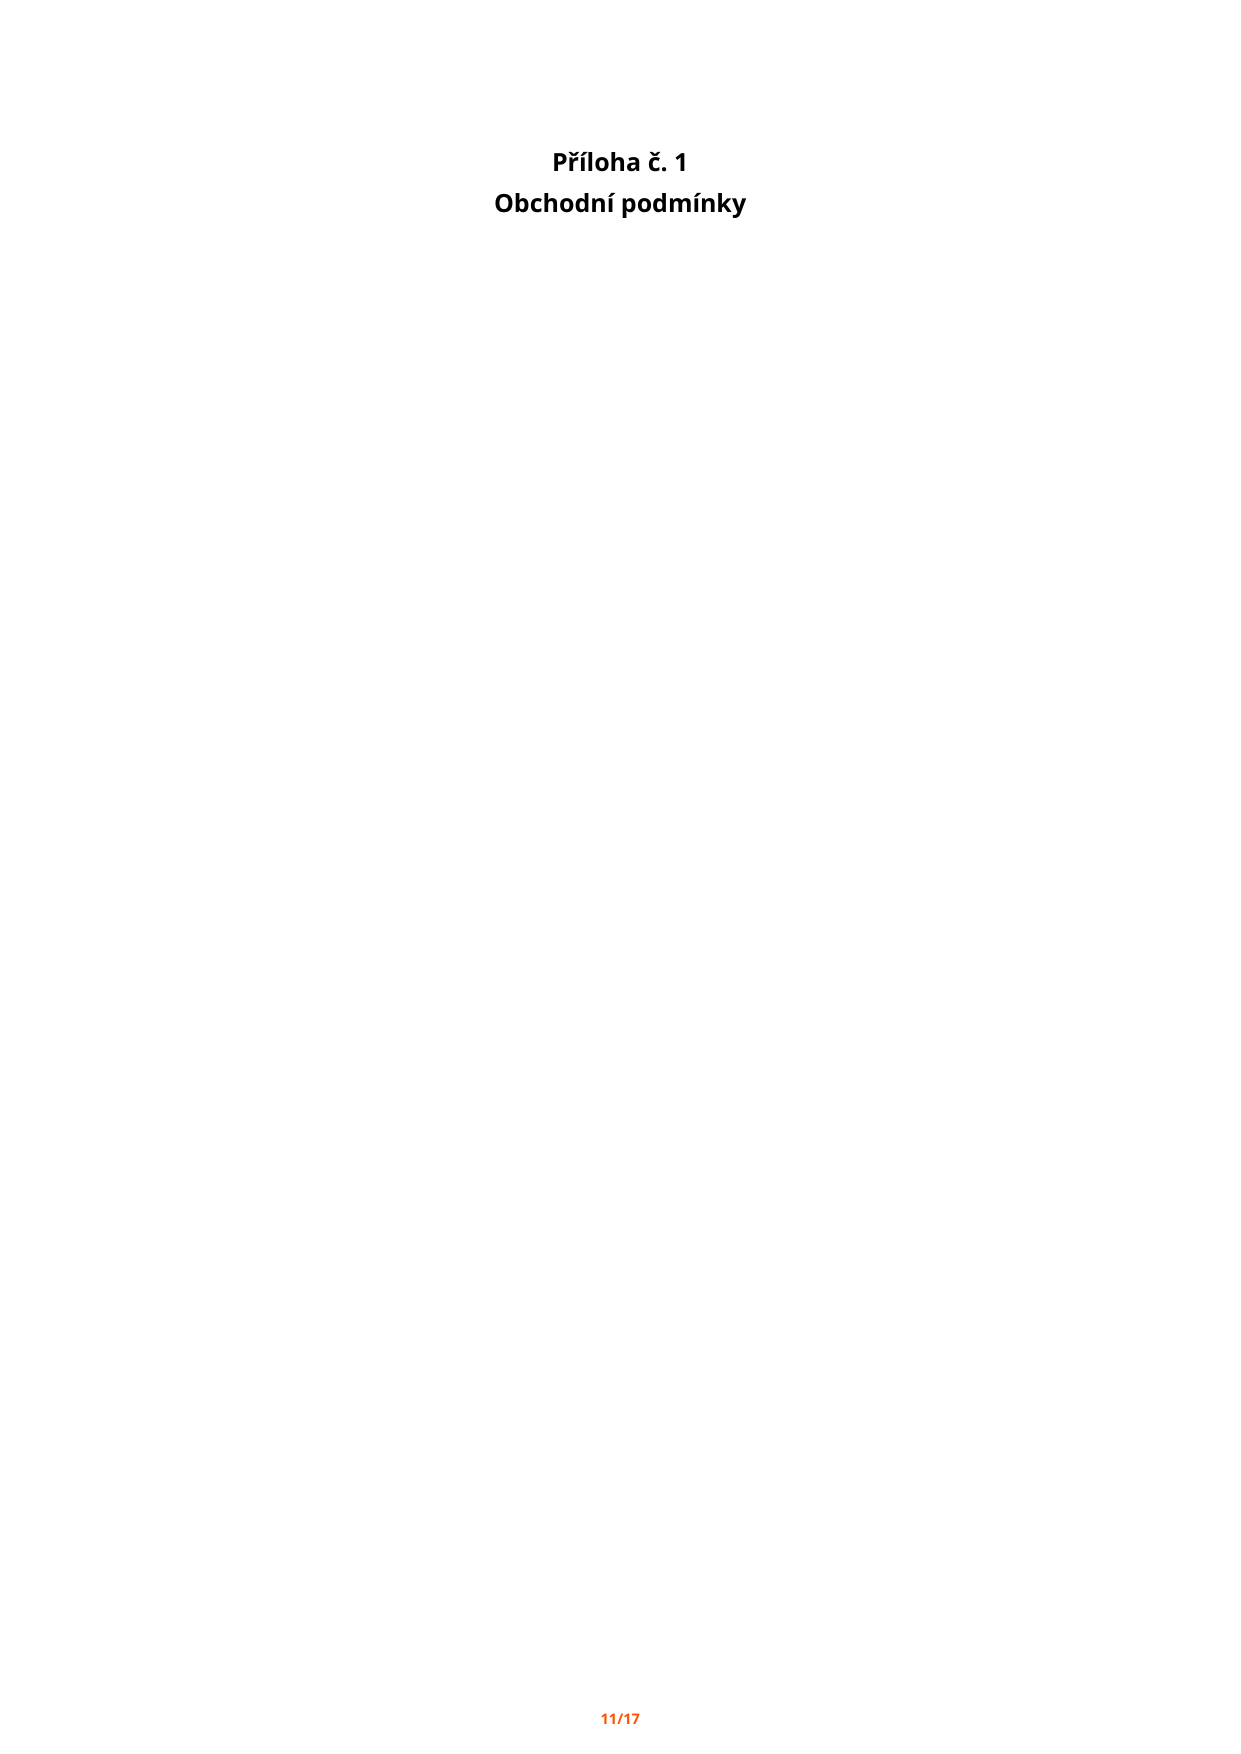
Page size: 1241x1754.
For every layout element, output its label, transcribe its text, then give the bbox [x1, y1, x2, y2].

text Obchodní podmínky [148, 189, 1093, 218]
text Příloha č. 1 [148, 148, 1093, 177]
